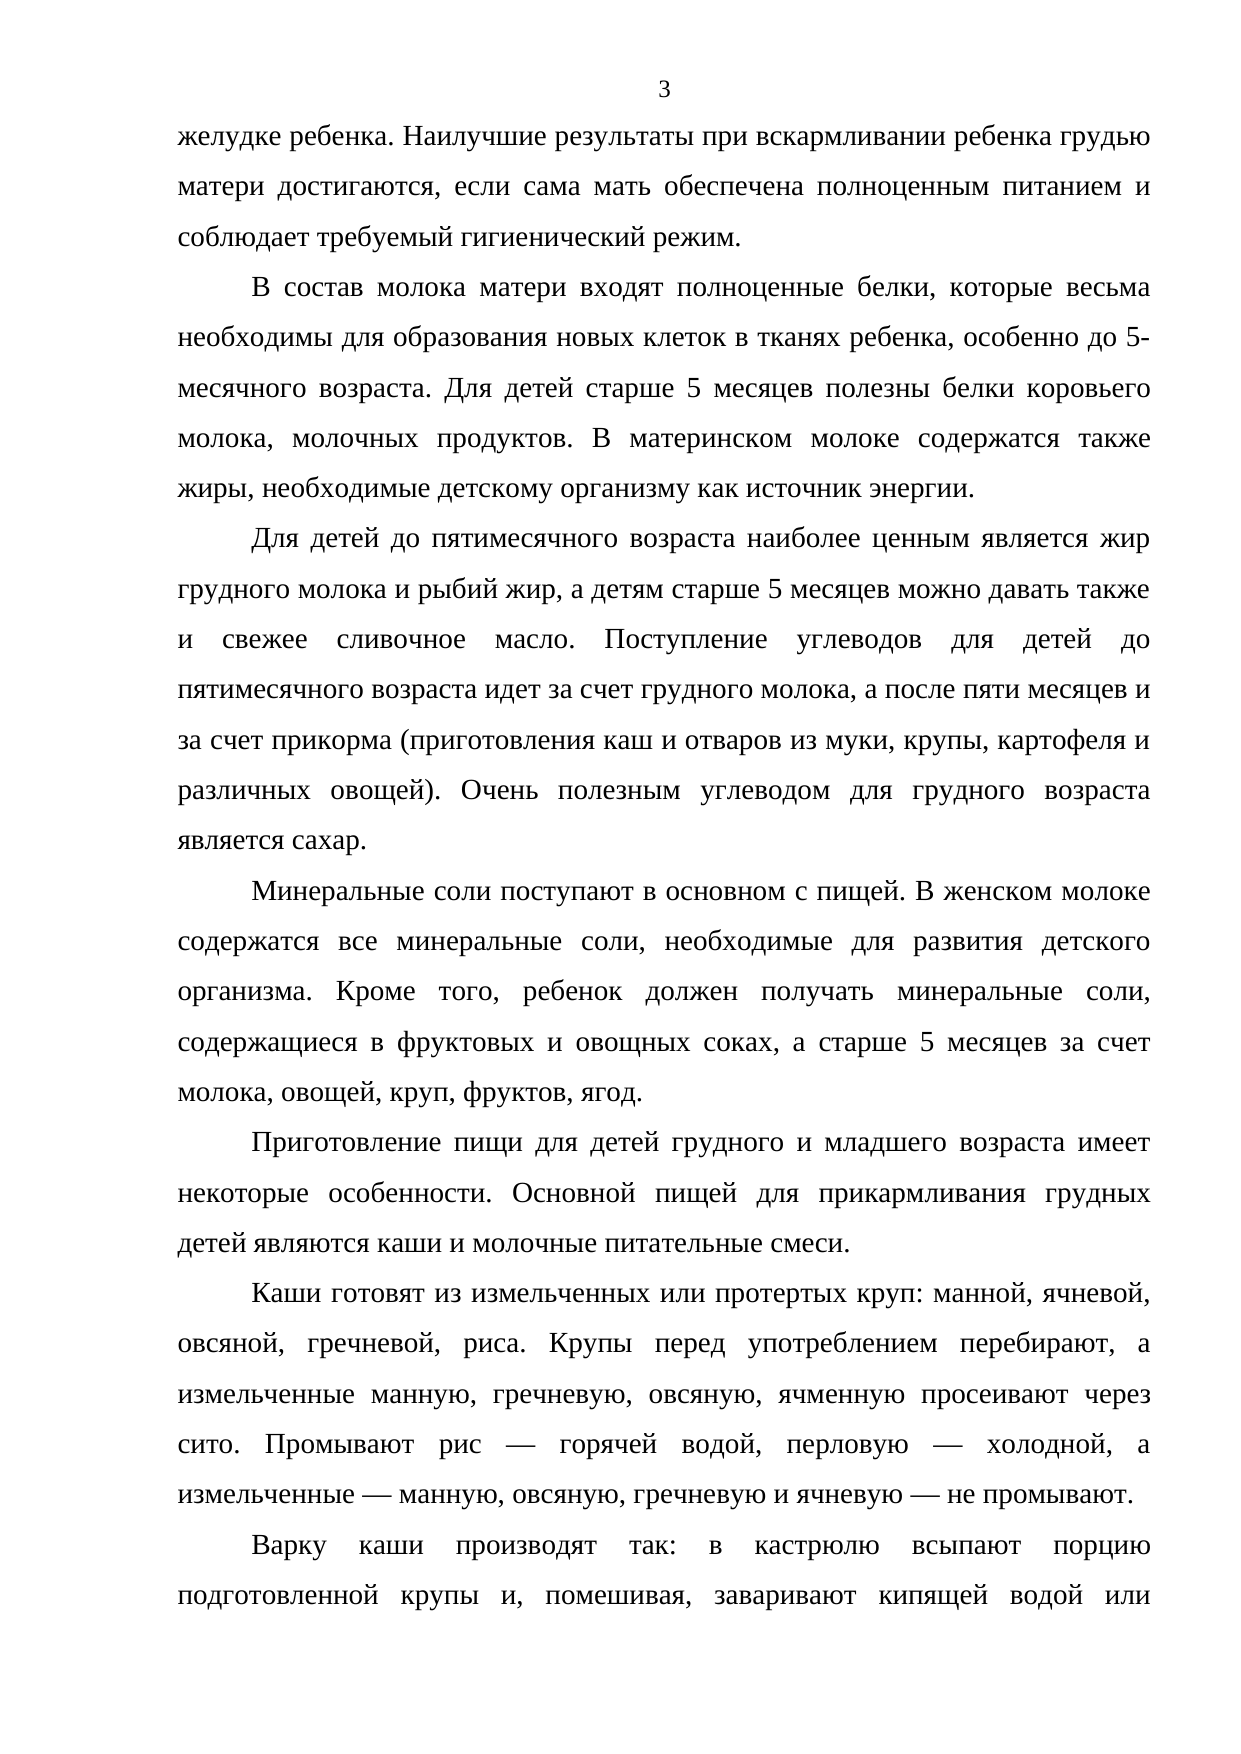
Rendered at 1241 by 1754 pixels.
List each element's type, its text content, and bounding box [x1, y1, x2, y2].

text Минеральные соли поступают в основном с пищей. В женском молоке содержатся все минеральные соли, необходимые для развития детского организма. Кроме того, ребенок должен получать минеральные соли, содержащиеся в фруктовых и овощных соках, а старше 5 месяцев за счет молока, овощей, круп, фруктов, ягод. [177, 873, 1152, 1108]
text Каши готовят из измельченных или протертых круп: манной, ячневой, овсяной, гречневой, риса. Крупы перед употреблением перебирают, а измельченные манную, гречневую, овсяную, ячменную просеивают через сито. Промывают рис — горячей водой, перловую — холодной, а измельченные — манную, овсяную, гречневую и ячневую — не промывают. [177, 1275, 1152, 1510]
text В состав молока матери входят полноценные белки, которые весьма необходимы для образования новых клеток в тканях ребенка, особенно до 5-месячного возраста. Для детей старше 5 месяцев полезны белки коровьего молока, молочных продуктов. В материнском молоке содержатся также жиры, необходимые детскому организму как источник энергии. [177, 269, 1152, 504]
text Приготовление пищи для детей грудного и младшего возраста имеет некоторые особенности. Основной пищей для прикармливания грудных детей являются каши и молочные питательные смеси. [177, 1124, 1152, 1258]
text Для детей до пятимесячного возраста наиболее ценным является жир грудного молока и рыбий жир, а детям старше 5 месяцев можно давать также и свежее сливочное масло. Поступление углеводов для детей до пятимесячного возраста идет за счет грудного молока, а после пяти месяцев и за счет прикорма (приготовления каш и отваров из муки, крупы, картофеля и различных овощей). Очень полезным углеводом для грудного возраста является сахар. [177, 521, 1152, 856]
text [177, 118, 1152, 252]
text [177, 1527, 1152, 1611]
